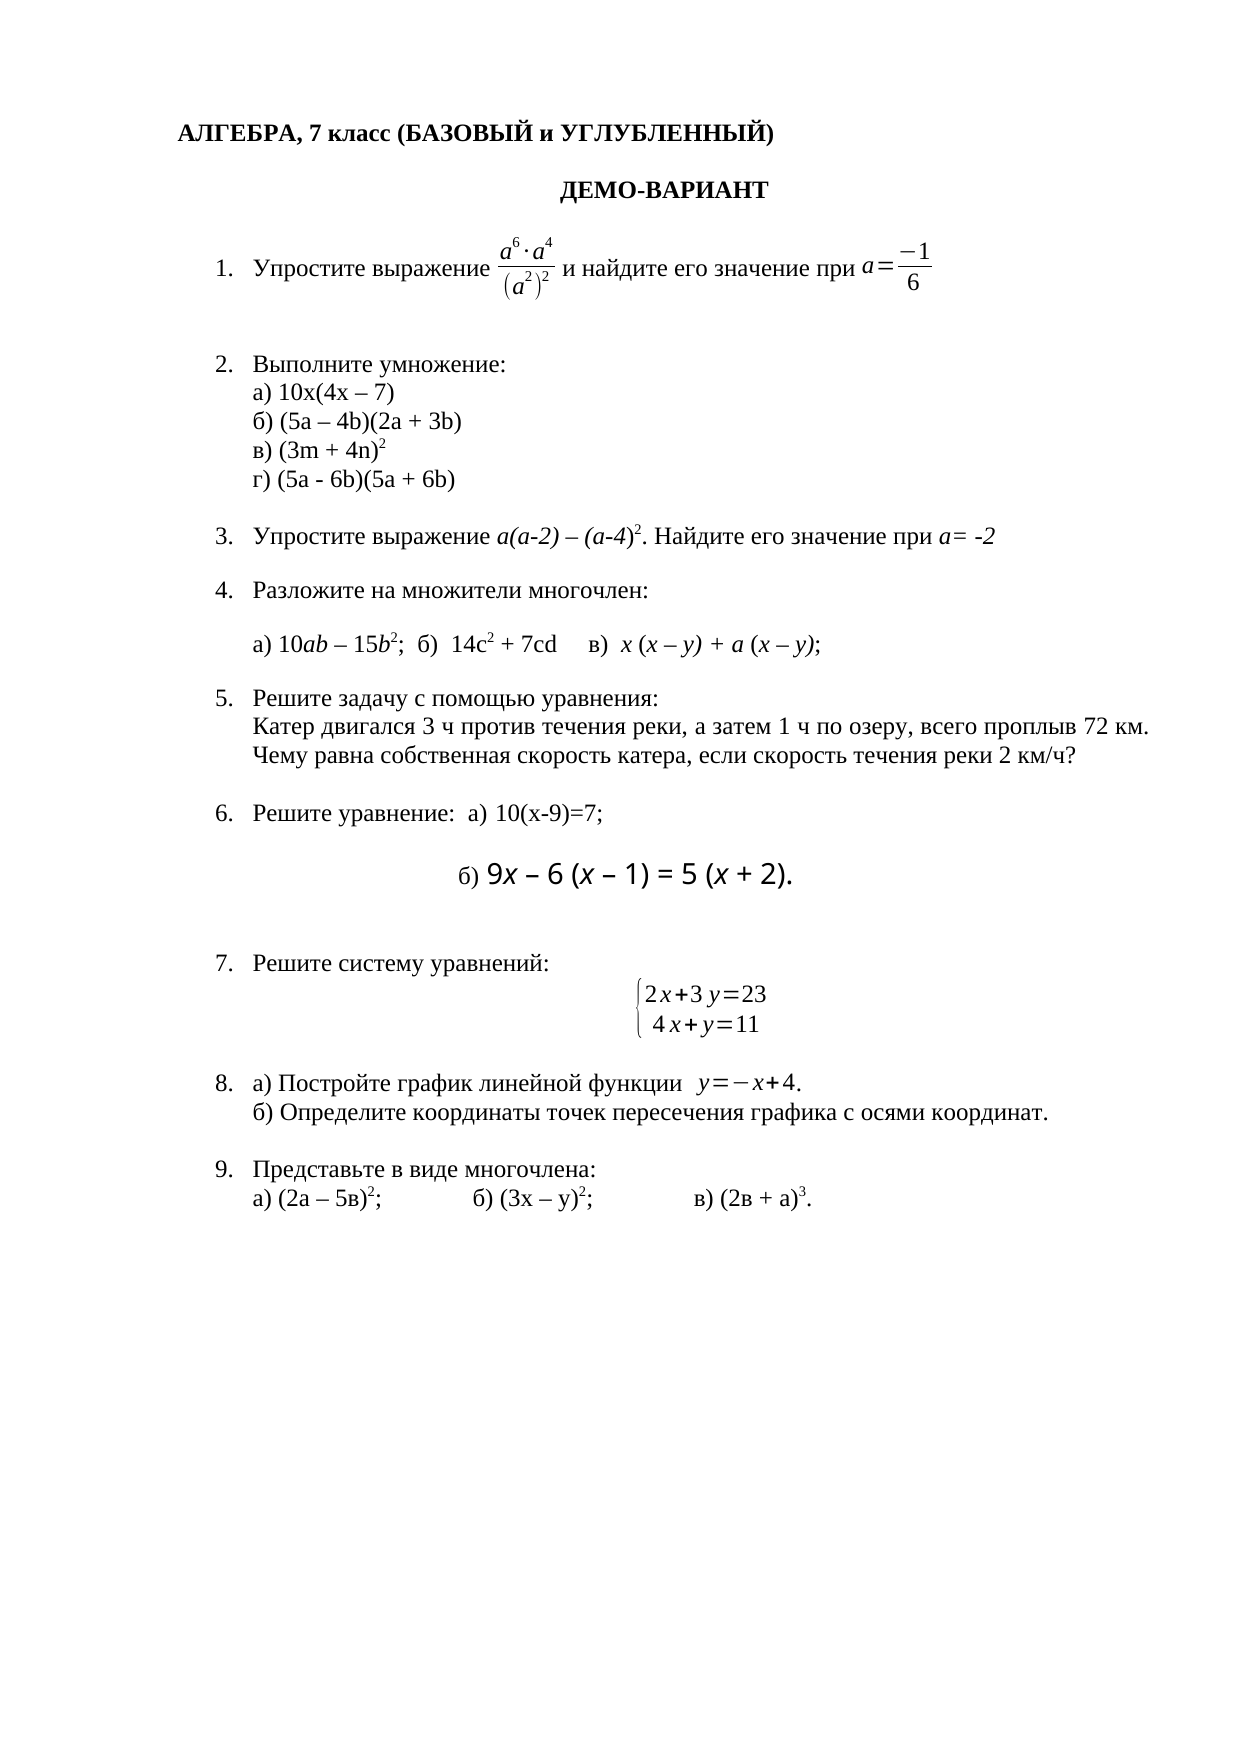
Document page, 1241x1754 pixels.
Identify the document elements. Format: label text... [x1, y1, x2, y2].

list Разложите на множители многочлен: [215, 575, 1152, 604]
text Катер двигался 3 ч против течения реки, а затем 1 ч по озеру, всего проплыв 72 км. Чему равна собственная скорость катера, если скорость течения реки 2 км/ч? [252, 711, 1152, 769]
list Упростите выражение а(а-2) – (а-4)2. Найдите его значение при а= -2 [215, 521, 1152, 550]
text б) (5a – 4b)(2a + 3b) [252, 406, 1152, 435]
list Решите систему уравнений: [215, 948, 1152, 977]
list Упростите выражение и найдите его значение при [215, 233, 1152, 301]
list а) Постройте график линейной функции . [215, 1068, 1152, 1097]
text а) 10аb – 15b2; б) 14с2 + 7сd в) х (х – у) + а (х – у); [252, 629, 1152, 658]
text б) 9х – 6 (х – 1) = 5 (х + 2). [252, 853, 1152, 893]
text б) Определите координаты точек пересечения графика с осями координат. [252, 1097, 1152, 1126]
text г) (5а - 6b)(5a + 6b) [252, 464, 1152, 492]
text а) 10x(4x – 7) [252, 377, 1152, 406]
text АЛГЕБРА, 7 класс (БАЗОВЫЙ и УГЛУБЛЕННЫЙ) [177, 118, 1152, 147]
list Представьте в виде многочлена: [215, 1154, 1152, 1183]
text а) (2а – 5в)2; б) (3х – у)2; в) (2в + а)3. [252, 1183, 1152, 1212]
text ДЕМО-ВАРИАНТ [177, 176, 1152, 204]
list Выполните умножение: [215, 349, 1152, 377]
list Решите задачу с помощью уравнения: [215, 683, 1152, 711]
list Решите уравнение: а) 10(х-9)=7; [215, 798, 1152, 826]
text в) (3m + 4n)2 [252, 435, 1152, 464]
